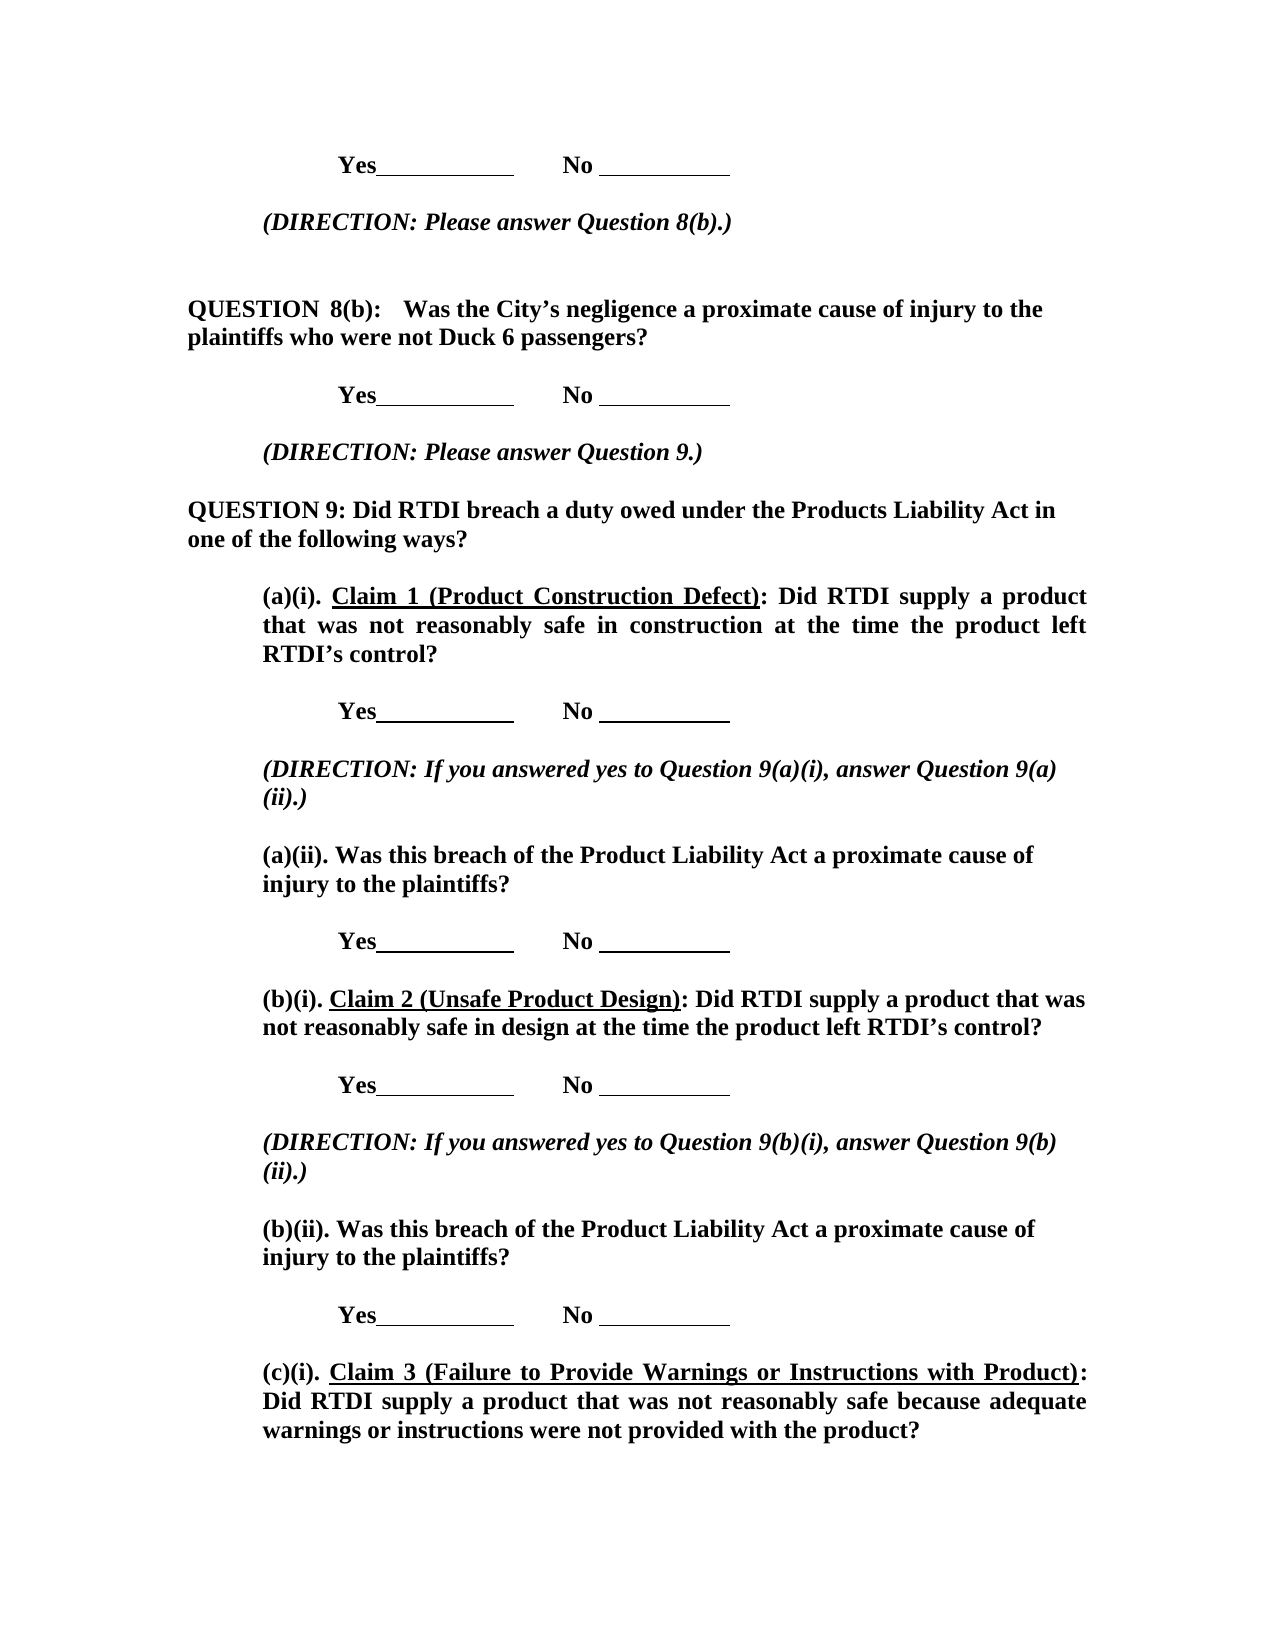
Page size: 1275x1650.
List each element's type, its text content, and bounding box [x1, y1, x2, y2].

text Yes No [337, 380, 1104, 409]
text QUESTION 8(b): Was the City’s negligence a proximate cause of injury to the plaintiffs who were not Duck 6 passengers? [187, 294, 1079, 351]
text QUESTION 9: Did RTDI breach a duty owed under the Products Liability Act in one of the following ways? [187, 495, 1079, 552]
text Yes No [337, 1300, 1104, 1329]
text (b)(ii). Was this breach of the Product Liability Act a proximate cause of injury to the plaintiffs? [262, 1214, 1079, 1271]
text (DIRECTION: If you answered yes to Question 9(b)(i), answer Question 9(b)(ii).) [262, 1127, 1079, 1185]
text (DIRECTION: Please answer Question 8(b).) [262, 207, 1104, 236]
text Yes No [337, 1070, 1104, 1099]
text Yes No [337, 926, 1104, 955]
text Yes No [337, 696, 1104, 725]
text (a)(i). Claim 1 (Product Construction Defect): Did RTDI supply a product that was not reasonably safe in construction at the time the product left RTDI’s control? [262, 581, 1088, 667]
text (c)(i). Claim 3 (Failure to Provide Warnings or Instructions with Product): Did RTDI supply a product that was not reasonably safe because adequate warnings or instructions were not provided with the product? [262, 1357, 1088, 1444]
text (DIRECTION: If you answered yes to Question 9(a)(i), answer Question 9(a)(ii).) [262, 754, 1079, 811]
text (DIRECTION: Please answer Question 9.) [262, 437, 1104, 466]
text Yes No [337, 150, 1104, 179]
text (a)(ii). Was this breach of the Product Liability Act a proximate cause of injury to the plaintiffs? [262, 840, 1079, 897]
text (b)(i). Claim 2 (Unsafe Product Design): Did RTDI supply a product that was not reasonably safe in design at the time the product left RTDI’s control? [262, 984, 1088, 1041]
